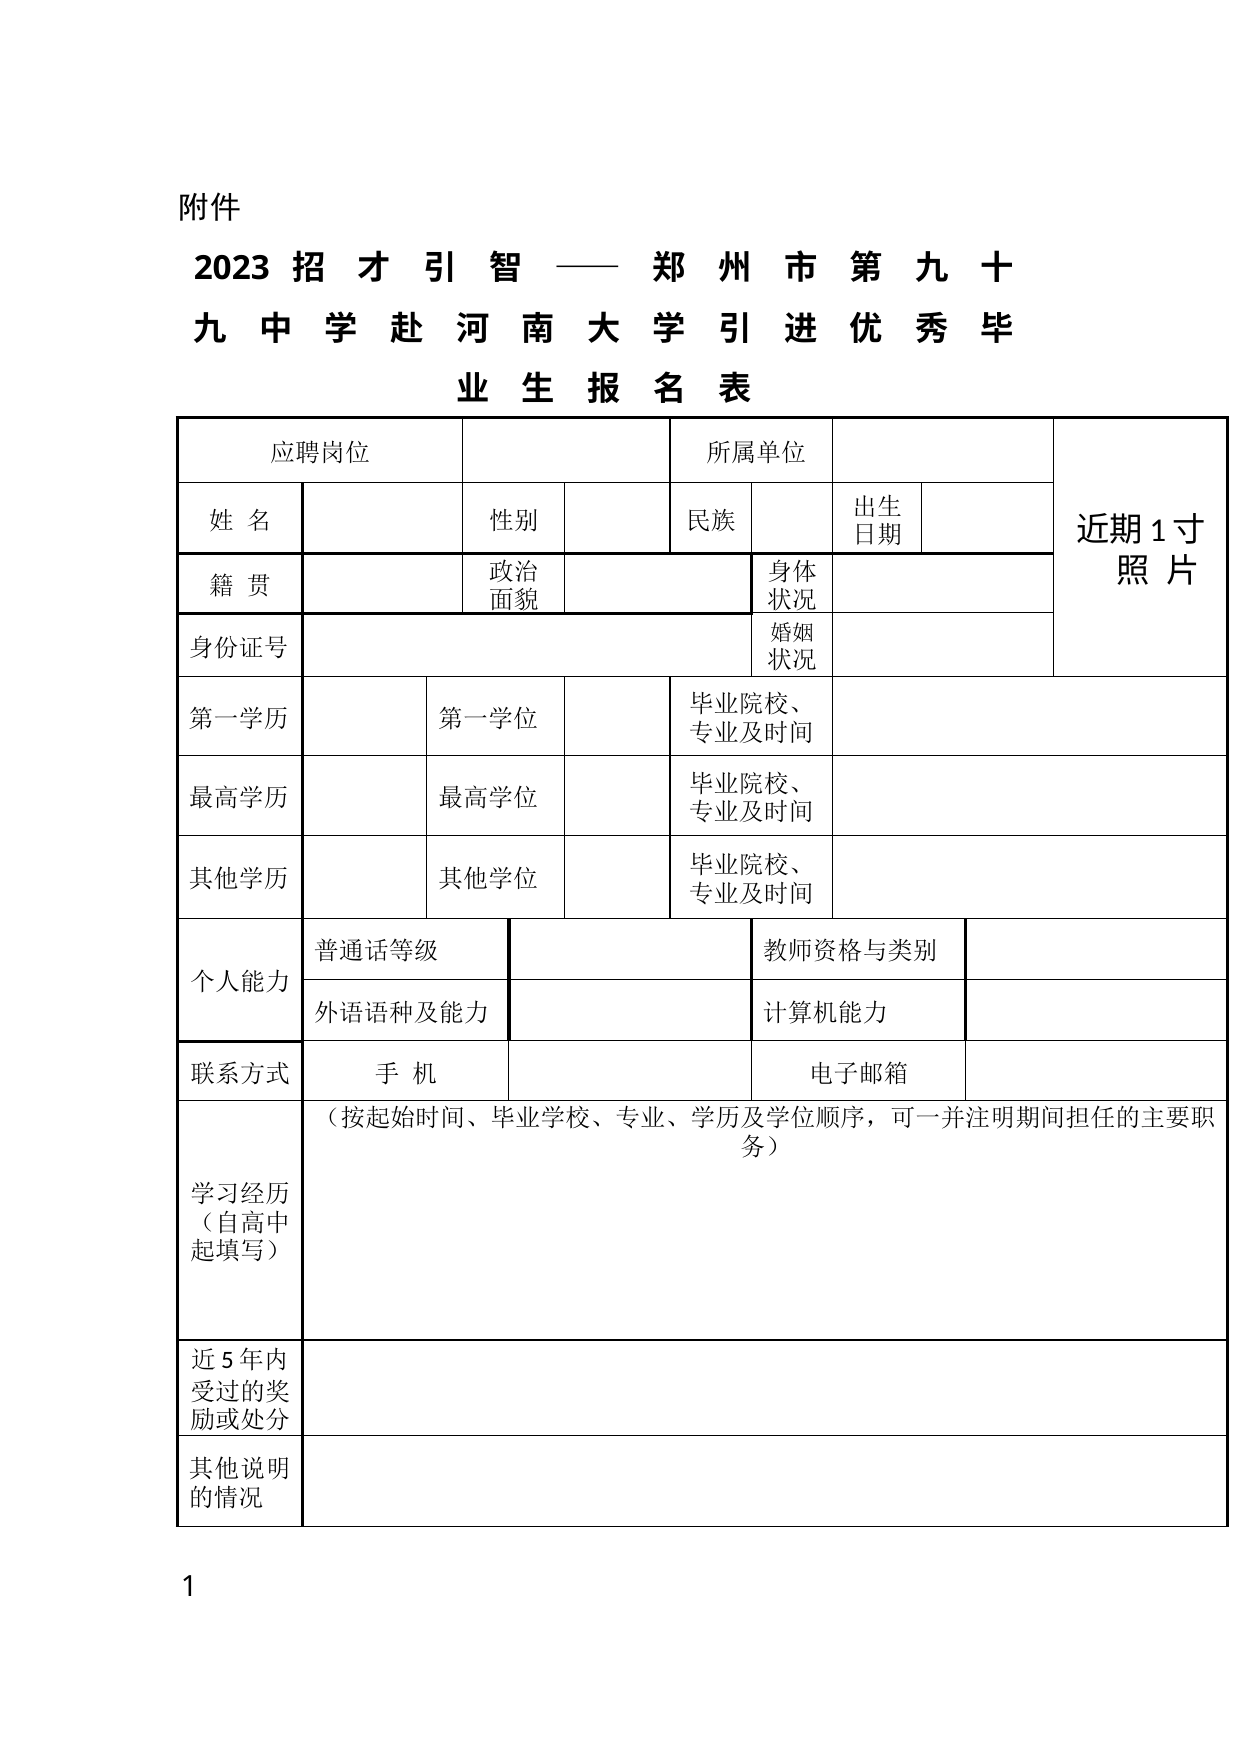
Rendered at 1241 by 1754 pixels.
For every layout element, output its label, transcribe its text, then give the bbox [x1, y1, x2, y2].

table_cell [565, 677, 669, 755]
table_cell [565, 555, 750, 612]
table_cell [304, 555, 462, 612]
table_cell 民族 [671, 483, 751, 552]
table_cell 第一学历 [179, 677, 301, 755]
table_cell 电子邮箱 [752, 1041, 965, 1100]
text 附件 [177, 175, 1063, 235]
table_cell 毕业院校、专业及时间 [671, 756, 832, 835]
text 2023招才引智——郑州市第九十九中学赴河南大学引进优秀毕业生报名表 [177, 235, 1063, 416]
table_cell [922, 483, 1053, 552]
table_cell 第一学位 [427, 677, 564, 755]
table_cell [967, 980, 1226, 1039]
table_cell 联系方式 [179, 1043, 301, 1100]
table_cell [304, 1436, 1226, 1526]
table_cell [304, 836, 426, 918]
table_cell 普通话等级 [304, 919, 507, 979]
table_cell [565, 483, 669, 552]
table_cell 手 机 [304, 1041, 508, 1100]
table_cell 毕业院校、专业及时间 [671, 836, 832, 918]
table_cell 婚姻 状况 [752, 613, 832, 676]
table_cell 其他说明的情况 [179, 1436, 301, 1526]
table_cell [511, 980, 750, 1039]
table_cell 计算机能力 [753, 980, 964, 1039]
table_cell 籍 贯 [179, 555, 301, 612]
table_cell [833, 836, 1226, 918]
table_cell [304, 677, 426, 755]
table_cell [509, 1041, 751, 1100]
table_cell 其他学位 [427, 836, 564, 918]
table_cell 其他学历 [179, 836, 301, 918]
table_cell [304, 756, 426, 835]
table_cell [752, 483, 832, 552]
table_cell 身份证号 [179, 615, 301, 676]
table_cell （按起始时间、毕业学校、专业、学历及学位顺序，可一并注明期间担任的主要职务） [304, 1101, 1226, 1339]
table_header [463, 419, 669, 482]
table_cell [304, 1341, 1226, 1435]
table_header 所属单位 [671, 419, 832, 482]
table_cell 近5年内受过的奖励或处分 [179, 1341, 301, 1435]
table_cell [304, 483, 462, 552]
table_cell 身体 状况 [753, 555, 832, 612]
table_cell 个人能力 [179, 919, 301, 1039]
table_cell 出生 日期 [833, 483, 921, 552]
table_cell [833, 677, 1226, 755]
table_cell [833, 613, 1053, 676]
table_cell [565, 836, 669, 918]
table_cell 外语语种及能力 [304, 980, 507, 1039]
table_cell 性别 [463, 483, 564, 552]
table_cell 学习经历（自高中起填写） [179, 1101, 301, 1339]
table_header 应聘岗位 [179, 419, 462, 482]
table_cell [966, 1041, 1226, 1100]
table_cell 教师资格与类别 [753, 919, 964, 979]
table_cell [833, 555, 1053, 612]
table_cell [511, 919, 750, 979]
table_cell [967, 919, 1226, 979]
table_cell 姓 名 [179, 483, 301, 552]
table_cell [833, 756, 1226, 835]
table_cell 政治 面貌 [463, 555, 564, 612]
table_cell [304, 615, 751, 676]
table_cell 最高学位 [427, 756, 564, 835]
table_cell 最高学历 [179, 756, 301, 835]
table_cell [565, 756, 669, 835]
table_cell 毕业院校、专业及时间 [671, 677, 832, 755]
table_header 近期1寸 照 片 [1054, 419, 1226, 676]
table_header [833, 419, 1053, 482]
